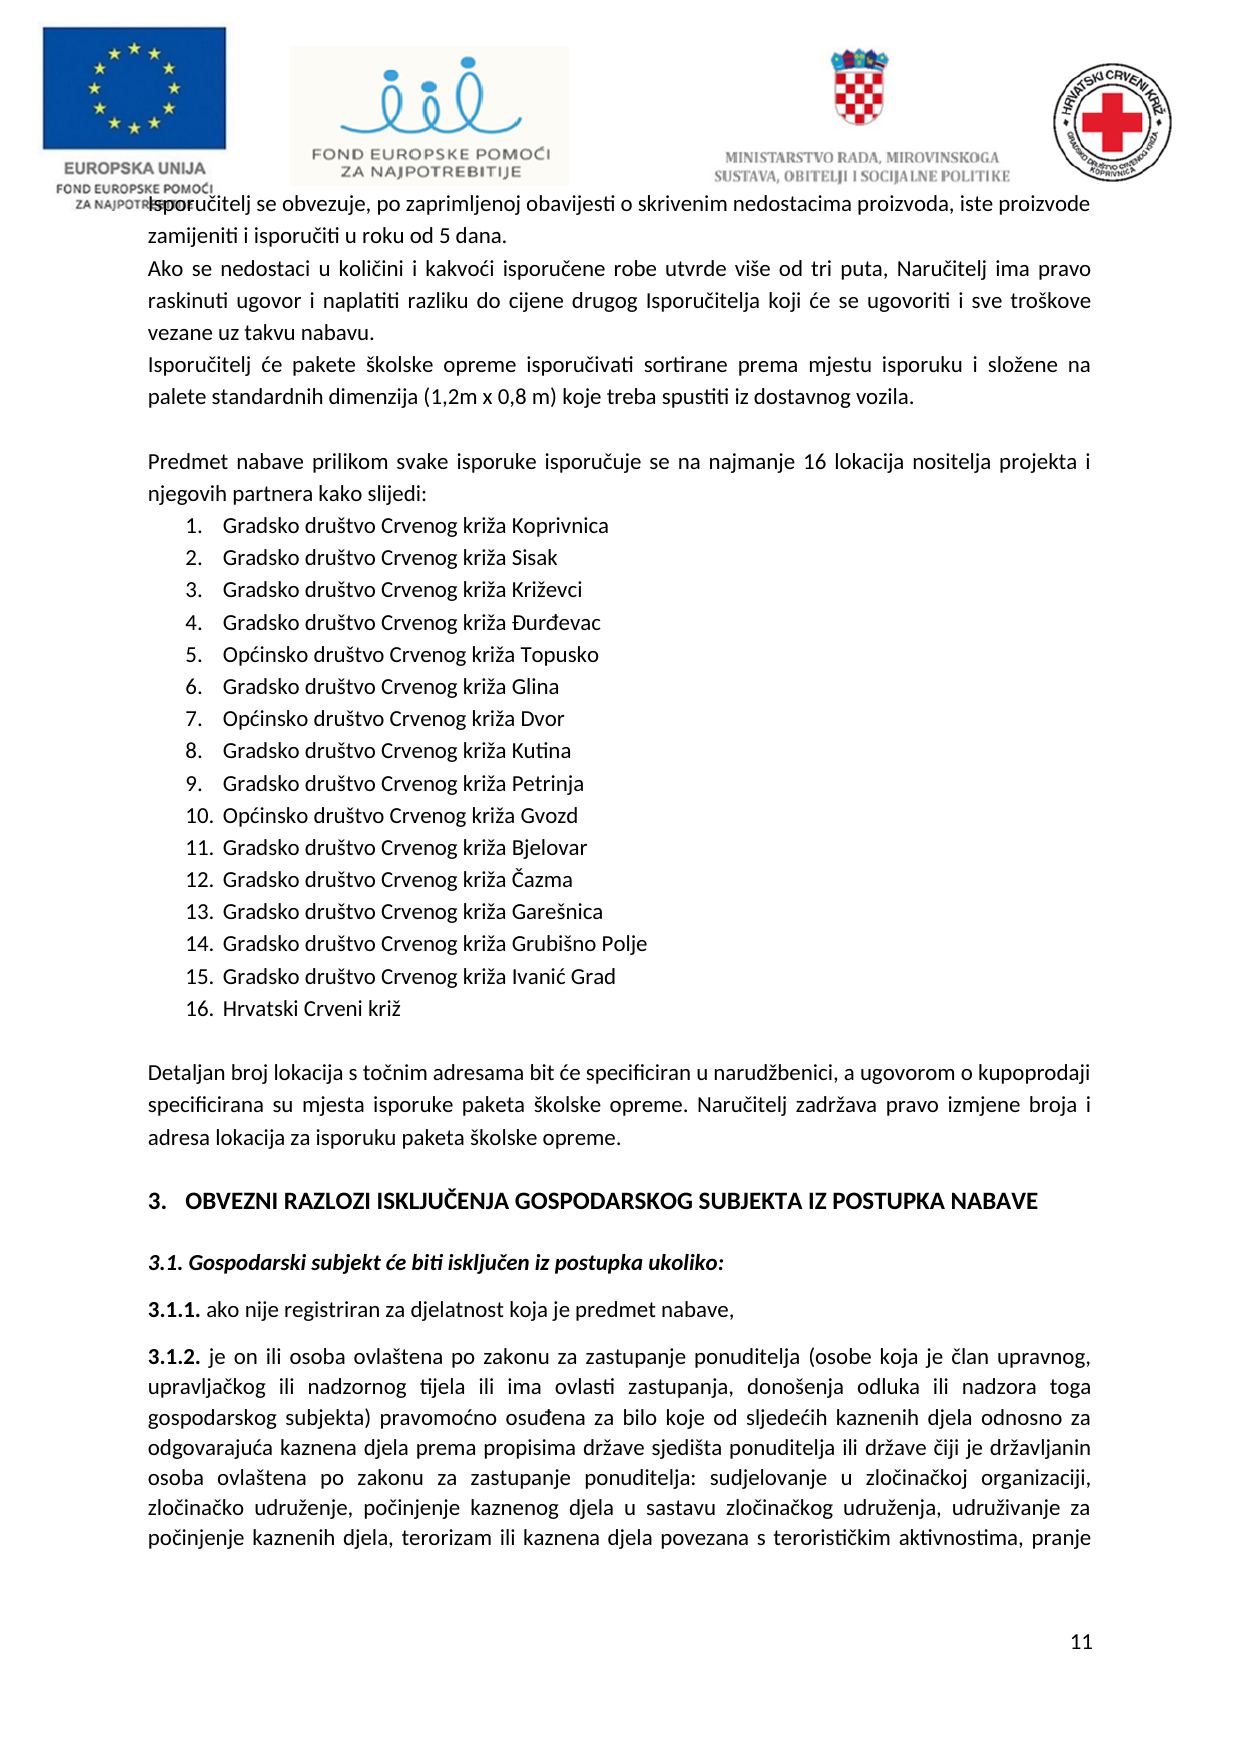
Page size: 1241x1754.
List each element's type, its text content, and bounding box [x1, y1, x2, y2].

list Gradsko društvo Crvenog križa Čazma [185, 865, 1093, 893]
text Isporučitelj će pakete školske opreme isporučivati sortirane prema mjestu isporuku i složene na palete standardnih dimenzija (1,2m x 0,8 m) koje treba spustiti iz dostavnog vozila. [148, 350, 1093, 410]
list Gradsko društvo Crvenog križa Kutina [185, 736, 1093, 764]
picture [252, 46, 1048, 148]
text Ako se nedostaci u količini i kakvoći isporučene robe utvrde više od tri puta, Naručitelj ima pravo raskinuti ugovor i naplatiti razliku do cijene drugog Isporučitelja koji će se ugovoriti i sve troškove vezane uz takvu nabavu. [148, 254, 1093, 346]
list Gradsko društvo Crvenog križa Križevci [185, 576, 1093, 603]
list Gradsko društvo Crvenog križa Đurđevac [185, 608, 1093, 636]
list Gradsko društvo Crvenog križa Koprivnica [185, 511, 1093, 539]
picture [1050, 61, 1174, 184]
list Gradsko društvo Crvenog križa Ivanić Grad [185, 962, 1093, 990]
text Detaljan broj lokacija s točnim adresama bit će specificiran u narudžbenici, a ugovorom o kupoprodaji specificirana su mjesta isporuke paketa školske opreme. Naručitelj zadržava pravo izmjene broja i adresa lokacija za isporuku paketa školske opreme. [148, 1058, 1093, 1151]
picture [37, 21, 235, 211]
list Gradsko društvo Crvenog križa Bjelovar [185, 833, 1093, 861]
text 3.1.1. ako nije registriran za djelatnost koja je predmet nabave, [148, 1295, 1093, 1323]
list Hrvatski Crveni križ [185, 994, 1093, 1022]
list Općinsko društvo Crvenog križa Topusko [185, 640, 1093, 668]
list Gradsko društvo Crvenog križa Glina [185, 672, 1093, 700]
list OBVEZNI RAZLOZI ISKLJUČENJA GOSPODARSKOG SUBJEKTA IZ POSTUPKA NABAVE [148, 1185, 1093, 1216]
text 3.1. Gospodarski subjekt će biti isključen iz postupka ukoliko: [148, 1248, 1093, 1276]
text Isporučitelj se obvezuje, po zaprimljenoj obavijesti o skrivenim nedostacima proizvoda, iste proizvode zamijeniti i isporučiti u roku od 5 dana. [148, 148, 1093, 249]
text Predmet nabave prilikom svake isporuke isporučuje se na najmanje 16 lokacija nositelja projekta i njegovih partnera kako slijedi: [148, 447, 1093, 507]
list Gradsko društvo Crvenog križa Grubišno Polje [185, 929, 1093, 958]
list Gradsko društvo Crvenog križa Sisak [185, 543, 1093, 571]
list Gradsko društvo Crvenog križa Garešnica [185, 897, 1093, 925]
list Općinsko društvo Crvenog križa Dvor [185, 704, 1093, 732]
list Gradsko društvo Crvenog križa Petrinja [185, 769, 1093, 797]
list Općinsko društvo Crvenog križa Gvozd [185, 801, 1093, 829]
